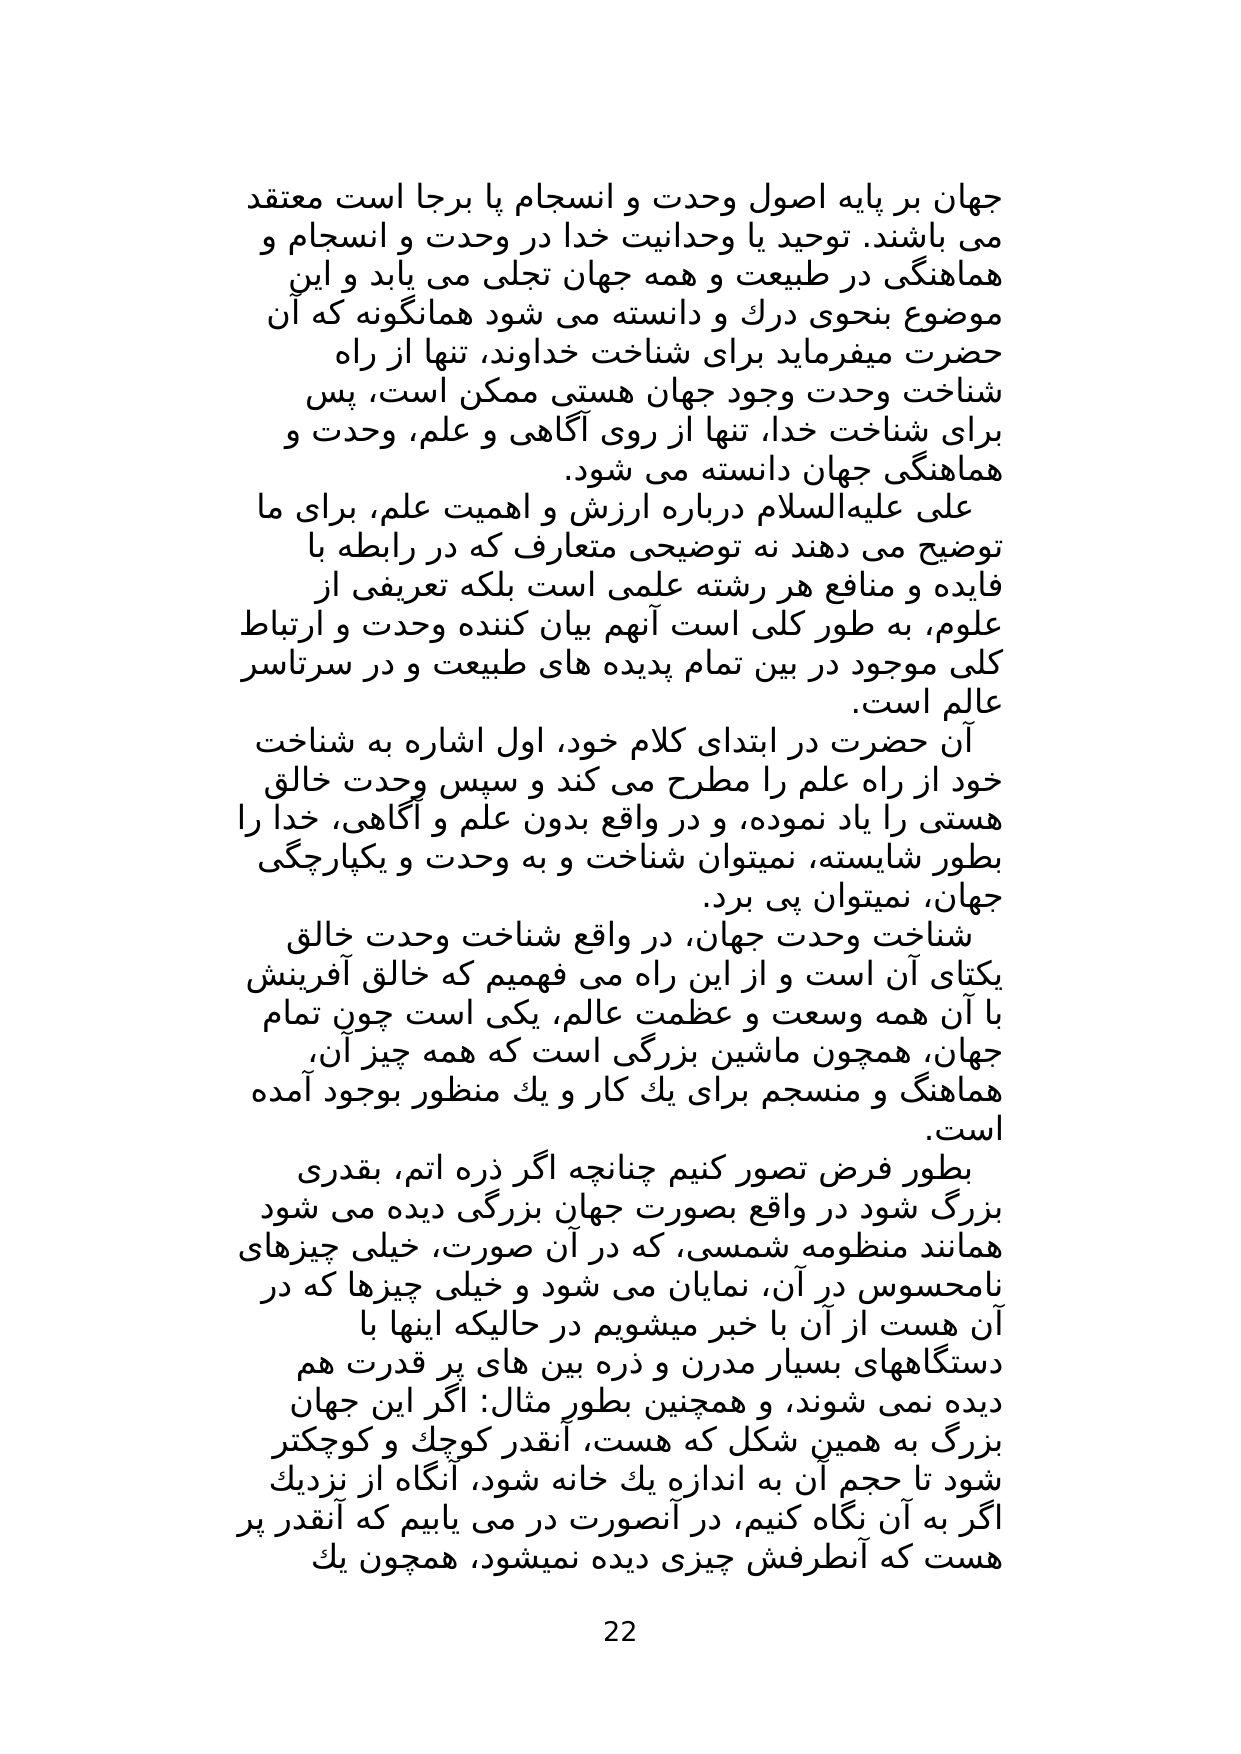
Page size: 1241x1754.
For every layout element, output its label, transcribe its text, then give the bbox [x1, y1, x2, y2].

text آن حضرت در ابتداى كلام خود، اول اشاره به شناخت خود از راه علم را مطرح مى كند و سپس وحدت خالق هستى را ياد نموده، و در واقع بدون علم و آگاهى، خدا را بطور شايسته، نميتوان شناخت و به وحدت و يكپارچگى جهان، نميتوان پى برد. [236, 721, 1004, 915]
text شناخت وحدت جهان، در واقع شناخت وحدت خالق يكتاى آن است و از اين راه مى فهميم كه خالق آفرينش با آن همه وسعت و عظمت عالم، يكى است چون تمام جهان، همچون ماشين بزرگى است كه همه چيز آن، هماهنگ و منسجم براى يك كار و يك منظور بوجود آمده است. [236, 915, 1004, 1148]
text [236, 1148, 1004, 1576]
text على عليه‌السلام درباره ارزش و اهميت علم، براى ما توضيح مى دهند نه توضيحى متعارف كه در رابطه با فايده و منافع هر رشته علمى است بلكه تعريفى از علوم، به طور كلى است آنهم بيان كننده وحدت و ارتباط كلى موجود در بين تمام پديده هاى طبيعت و در سرتاسر عالم است. [236, 488, 1004, 721]
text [236, 177, 1004, 488]
